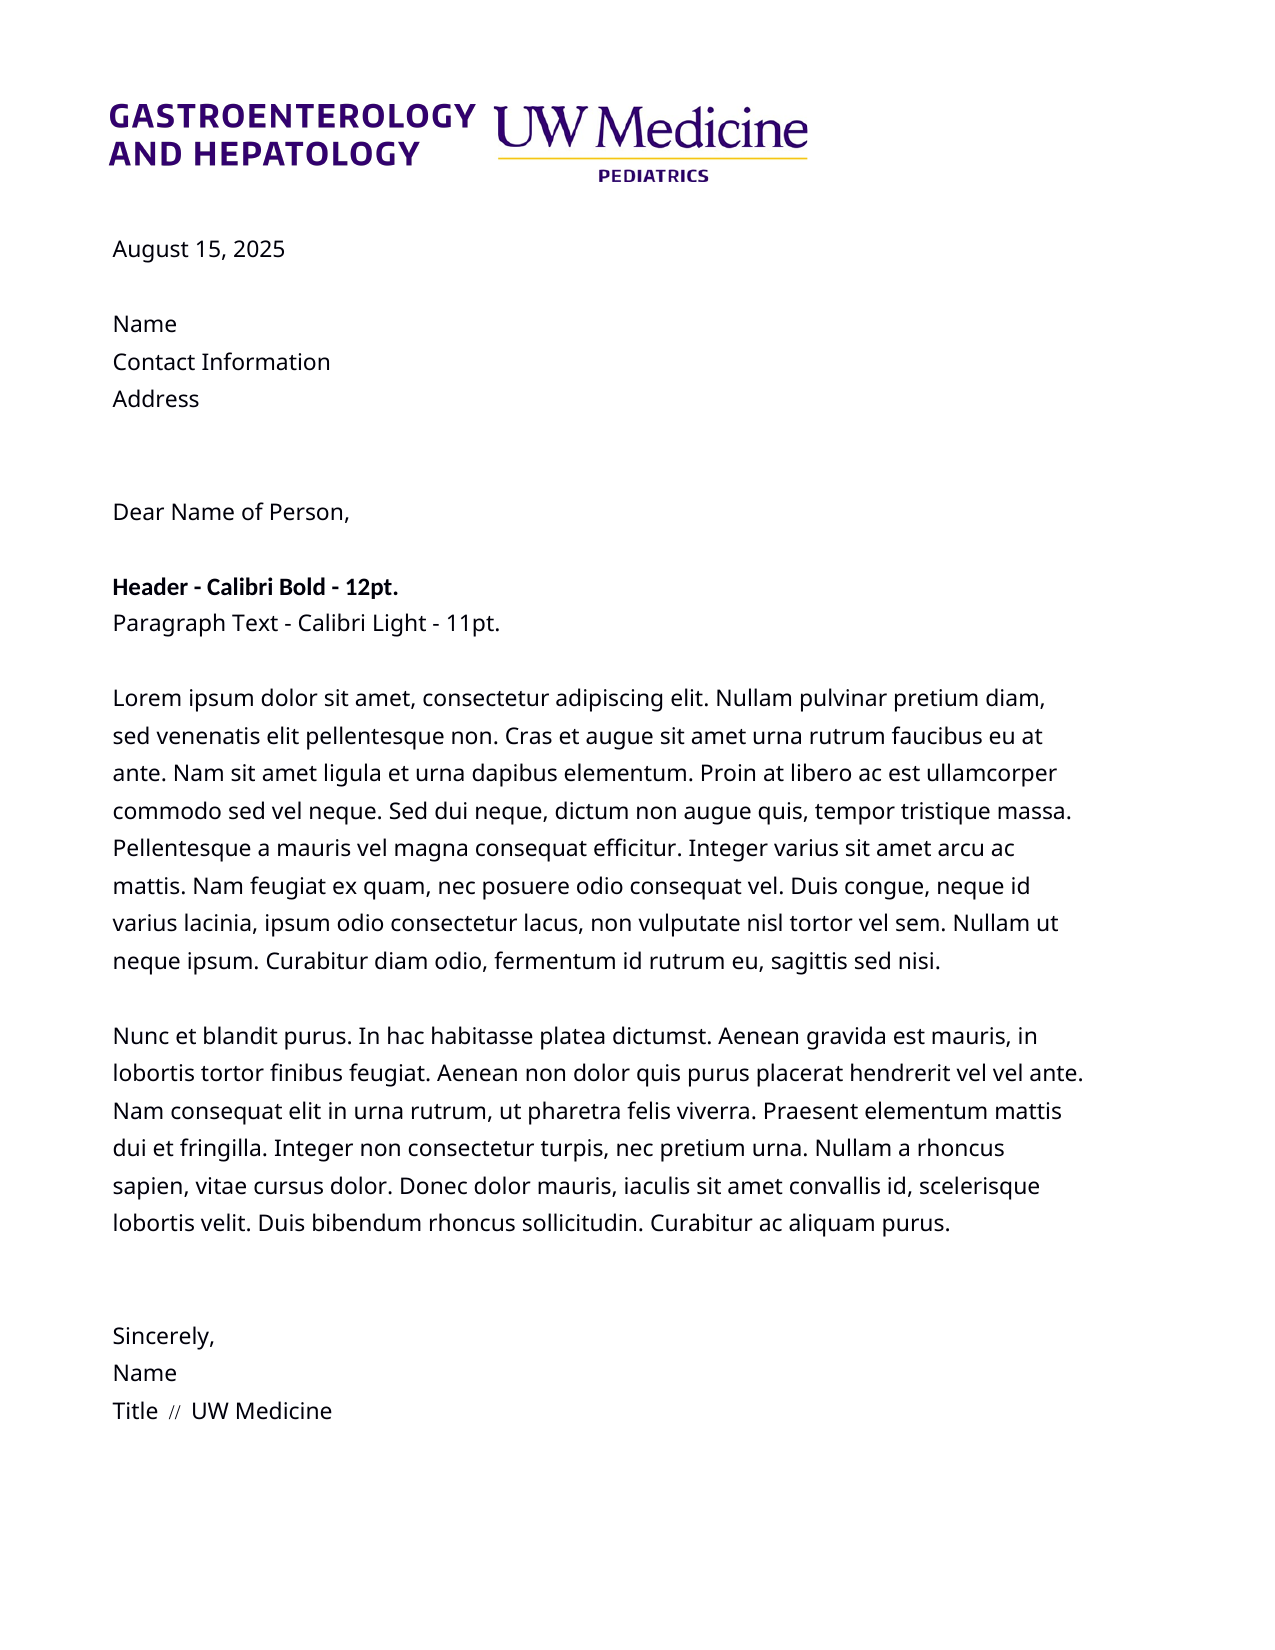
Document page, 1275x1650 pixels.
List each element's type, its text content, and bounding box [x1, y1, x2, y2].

text August 15, 2025 [112, 233, 1087, 264]
text Dear Name of Person, [112, 496, 1087, 527]
text Paragraph Text - Calibri Light - 11pt. [112, 607, 1087, 639]
text Contact Information [112, 346, 1087, 377]
text Name [112, 308, 1087, 339]
text Sincerely, [112, 1320, 1087, 1351]
picture [93, 91, 808, 182]
text Name [112, 1357, 1087, 1389]
text Nunc et blandit purus. In hac habitasse platea dictumst. Aenean gravida est mauris, in lobortis tortor finibus feugiat. Aenean non dolor quis purus placerat hendrerit vel vel ante. Nam consequat elit in urna rutrum, ut pharetra felis viverra. Praesent elementum mattis dui et fringilla. Integer non consectetur turpis, nec pretium urna. Nullam a rhoncus sapien, vitae cursus dolor. Donec dolor mauris, iaculis sit amet convallis id, scelerisque lobortis velit. Duis bibendum rhoncus sollicitudin. Curabitur ac aliquam purus. [112, 1020, 1087, 1239]
text Header - Calibri Bold - 12pt. [112, 571, 1087, 601]
text Address [112, 383, 1087, 414]
text Lorem ipsum dolor sit amet, consectetur adipiscing elit. Nullam pulvinar pretium diam, sed venenatis elit pellentesque non. Cras et augue sit amet urna rutrum faucibus eu at ante. Nam sit amet ligula et urna dapibus elementum. Proin at libero ac est ullamcorper commodo sed vel neque. Sed dui neque, dictum non augue quis, tempor tristique massa. Pellentesque a mauris vel magna consequat efficitur. Integer varius sit amet arcu ac mattis. Nam feugiat ex quam, nec posuere odio consequat vel. Duis congue, neque id varius lacinia, ipsum odio consectetur lacus, non vulputate nisl tortor vel sem. Nullam ut neque ipsum. Curabitur diam odio, fermentum id rutrum eu, sagittis sed nisi. [112, 682, 1087, 976]
text Title // UW Medicine [112, 1395, 1087, 1426]
